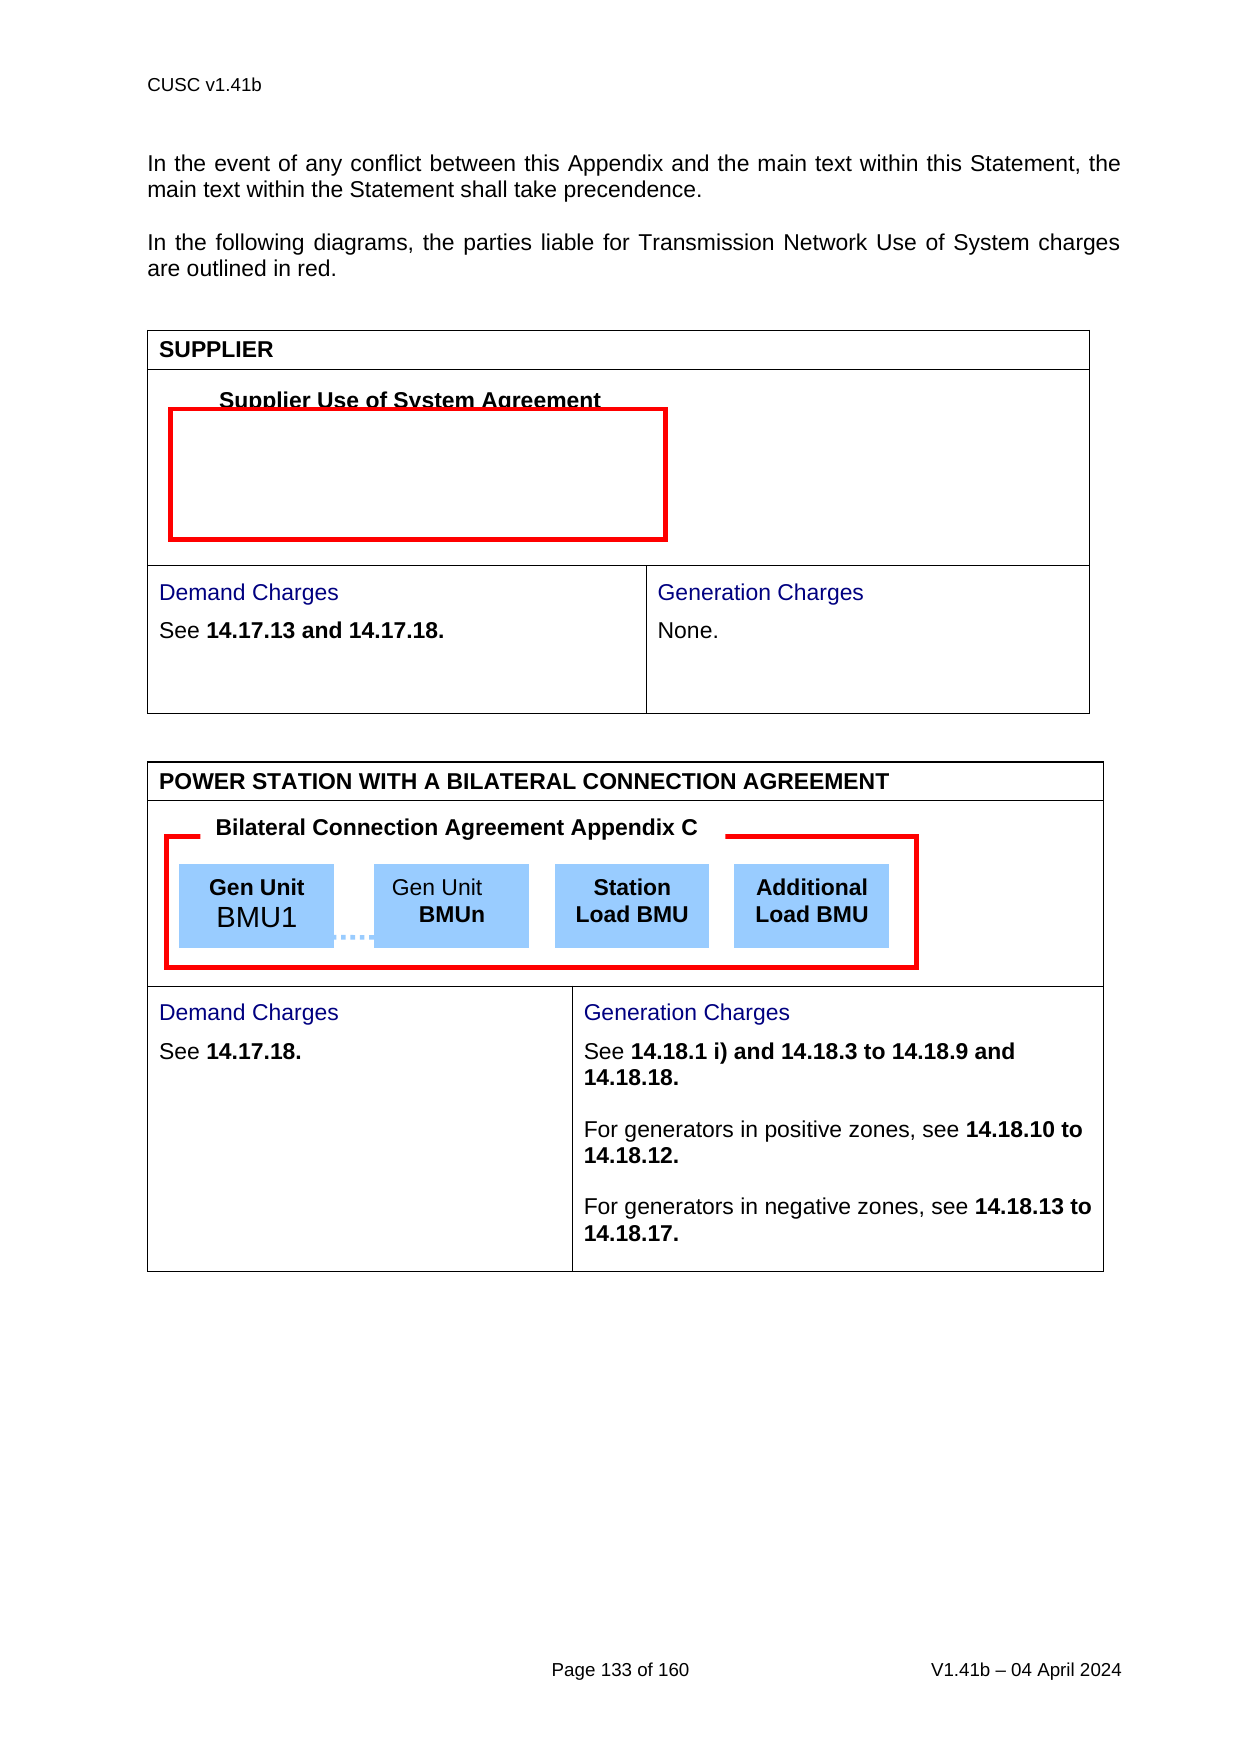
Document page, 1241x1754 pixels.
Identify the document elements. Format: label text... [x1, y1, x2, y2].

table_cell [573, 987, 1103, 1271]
text In the event of any conflict between this Appendix and the main text within this Statement, the main text within the Statement shall take precendence. [147, 150, 1121, 203]
text In the following diagrams, the parties liable for Transmission Network Use of System charges are outlined in red. [147, 229, 1121, 282]
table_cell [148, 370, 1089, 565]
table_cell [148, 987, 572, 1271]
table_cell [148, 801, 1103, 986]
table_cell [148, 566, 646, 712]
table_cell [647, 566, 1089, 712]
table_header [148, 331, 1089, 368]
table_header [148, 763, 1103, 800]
